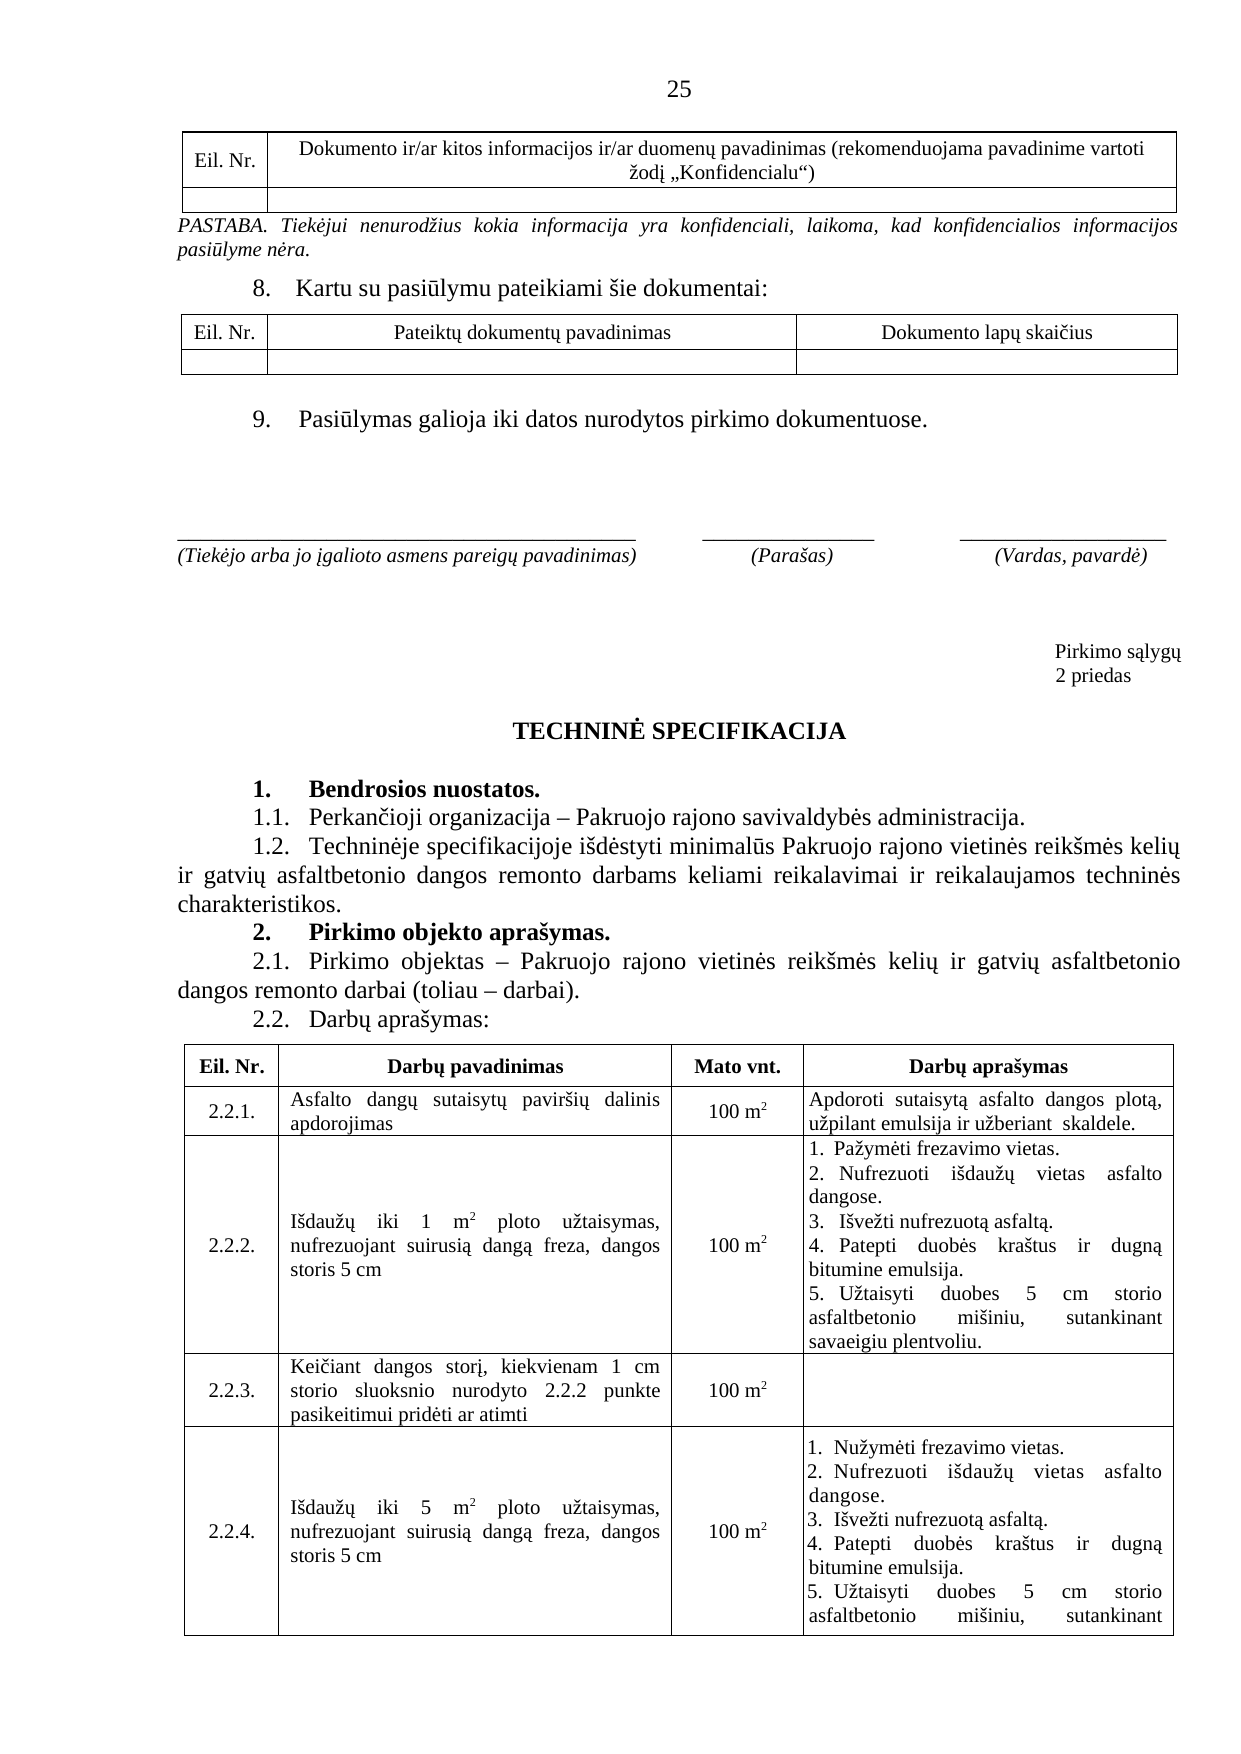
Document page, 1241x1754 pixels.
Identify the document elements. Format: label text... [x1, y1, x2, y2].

table_cell [672, 1427, 803, 1635]
text PASTABA. Tiekėjui nenurodžius kokia informacija yra konfidenciali, laikoma, kad konfidencialios informacijos pasiūlyme nėra. [177, 213, 1181, 261]
table_cell 2.2.2. [185, 1136, 278, 1353]
text (Tiekėjo arba jo įgalioto asmens pareigų pavadinimas) (Parašas) (Vardas, pavardė) [177, 543, 1181, 567]
table_cell [804, 1354, 1173, 1426]
table_header Eil. Nr. [183, 133, 267, 187]
table_cell Pažymėti frezavimo vietas. Nufrezuoti išdaužų vietas asfalto dangose. Išvežti nufrezuotą asfaltą. Patepti duobės kraštus ir dugną bitumine emulsija. Užtaisyti duobes storio asfaltbetonio mišiniu, sutankinant savaeigiu plentvoliu. [804, 1136, 1173, 1353]
subtitle 2 priedas [177, 663, 1181, 687]
table_cell [183, 188, 267, 212]
list Pirkimo objektas – Pakruojo rajono vietinės reikšmės kelių ir gatvių asfaltbetonio dangos remonto darbai (toliau – darbai). [177, 946, 1181, 1004]
list Pirkimo objekto aprašymas. [177, 917, 1181, 946]
list Perkančioji organizacija – Pakruojo rajono savivaldybės administracija. [177, 802, 1181, 831]
table_header Darbų aprašymas [804, 1045, 1173, 1086]
table_header Eil. Nr. [185, 1045, 278, 1086]
table_cell [268, 350, 796, 374]
table_cell 2.2.1. [185, 1087, 278, 1135]
table_cell [268, 188, 1176, 212]
table_cell Asfalto dangų sutaisytų paviršių dalinis apdorojimas [279, 1087, 671, 1135]
table_cell 2.2.4. [185, 1427, 278, 1635]
table_cell [797, 350, 1177, 374]
table_cell [182, 350, 267, 374]
subtitle TECHNINĖ SPECIFIKACIJA [177, 716, 1181, 745]
table_header Dokumento ir/ar kitos informacijos ir/ar duomenų pavadinimas (rekomenduojama pavadinime vartoti žodį „Konfidencialu“) [268, 133, 1176, 187]
table_header Darbų pavadinimas [279, 1045, 671, 1086]
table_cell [804, 1427, 1173, 1635]
table_cell [672, 1136, 803, 1353]
table_header Mato vnt. [672, 1045, 803, 1086]
table_cell [672, 1354, 803, 1426]
table_cell 2.2.3. [185, 1354, 278, 1426]
table_cell Apdoroti sutaisytą asfalto dangos plotą, užpilant emulsija ir užberiant skaldele. [804, 1087, 1173, 1135]
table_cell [279, 1427, 671, 1635]
list Bendrosios nuostatos. [177, 774, 1181, 802]
table_cell Keičiant dangos storį, kiekvienam storio sluoksnio nurodyto 2.2.2 punkte pasikeitimui pridėti ar atimti [279, 1354, 671, 1426]
table_header Eil. Nr. [182, 315, 267, 349]
table_header Pateiktų dokumentų pavadinimas [268, 315, 796, 349]
table_cell [672, 1087, 803, 1135]
list Techninėje specifikacijoje išdėstyti minimalūs Pakruojo rajono vietinės reikšmės kelių ir gatvių asfaltbetonio dangos remonto darbams keliami reikalavimai ir reikalaujamos techninės charakteristikos. [177, 831, 1181, 917]
text 8. Kartu su pasiūlymu pateikiami šie dokumentai: [177, 273, 1181, 302]
text 9. Pasiūlymas galioja iki datos nurodytos pirkimo dokumentuose. [177, 404, 1181, 433]
table_cell Išdaužų iki ploto užtaisymas, nufrezuojant suirusią dangą freza, dangos storis [279, 1136, 671, 1353]
text ________________________________________ _______________ __________________ [177, 517, 1181, 543]
table_header Dokumento lapų skaičius [797, 315, 1177, 349]
list Darbų aprašymas: [177, 1004, 1181, 1032]
subtitle Pirkimo sąlygų [177, 639, 1181, 663]
